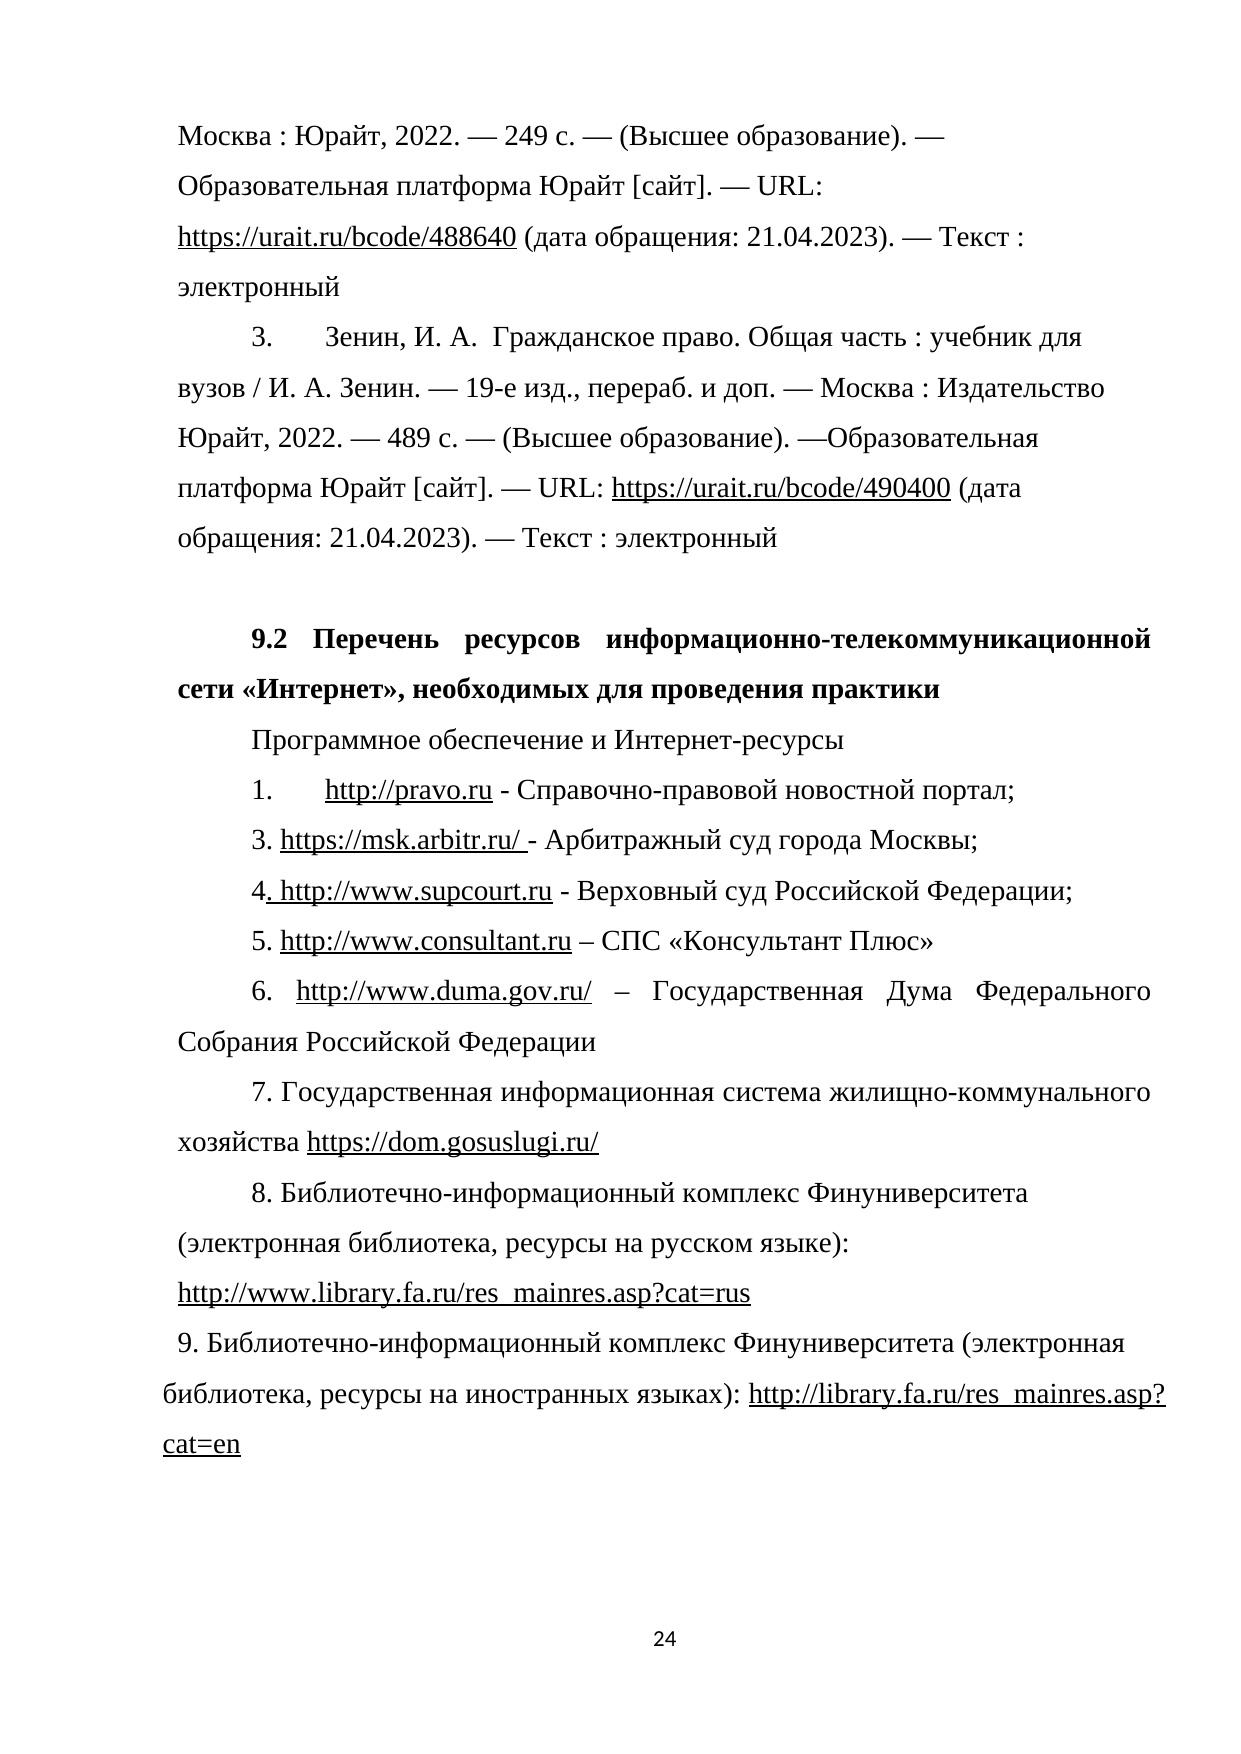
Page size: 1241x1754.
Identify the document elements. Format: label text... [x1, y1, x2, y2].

text 7. Государственная информационная система жилищно-коммунального хозяйства https://dom.gosuslugi.ru/ [177, 1074, 1152, 1158]
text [177, 118, 1152, 303]
text 3. Зенин, И. А. Гражданское право. Общая часть : учебник для вузов / И. А. Зенин. — 19-е изд., перераб. и доп. — Москва : Издательство Юрайт, 2022. — 489 с. — (Высшее образование). —Образовательная платформа Юрайт [сайт]. — URL: https://urait.ru/bcode/490400 (дата обращения: 21.04.2023). — Текст : электронный [177, 319, 1152, 554]
text 5. http://www.consultant.ru – СПС «Консультант Плюс» [177, 923, 1152, 957]
text 3. https://msk.arbitr.ru/ - Арбитражный суд города Москвы; [177, 822, 1152, 856]
text 6. http://www.duma.gov.ru/ – Государственная Дума Федерального Собрания Российской Федерации [177, 973, 1152, 1057]
text Программное обеспечение и Интернет-ресурсы [177, 722, 1152, 755]
text 1. http://pravo.ru - Справочно-правовой новостной портал; [177, 772, 1152, 806]
text 8. Библиотечно-информационный комплекс Финуниверситета (электронная библиотека, ресурсы на русском языке): http://www.library.fa.ru/res_mainres.asp?cat=rus [177, 1175, 1152, 1309]
text 4. http://www.supcourt.ru - Верховный суд Российской Федерации; [177, 873, 1152, 906]
text 9. Библиотечно-информационный комплекс Финуниверситета (электронная библиотека, ресурсы на иностранных языках): http://library.fa.ru/res_mainres.asp?cat=en [162, 1326, 1167, 1460]
text 9.2 Перечень ресурсов информационно-телекоммуникационной сети «Интернет», необходимых для проведения практики [177, 621, 1152, 705]
